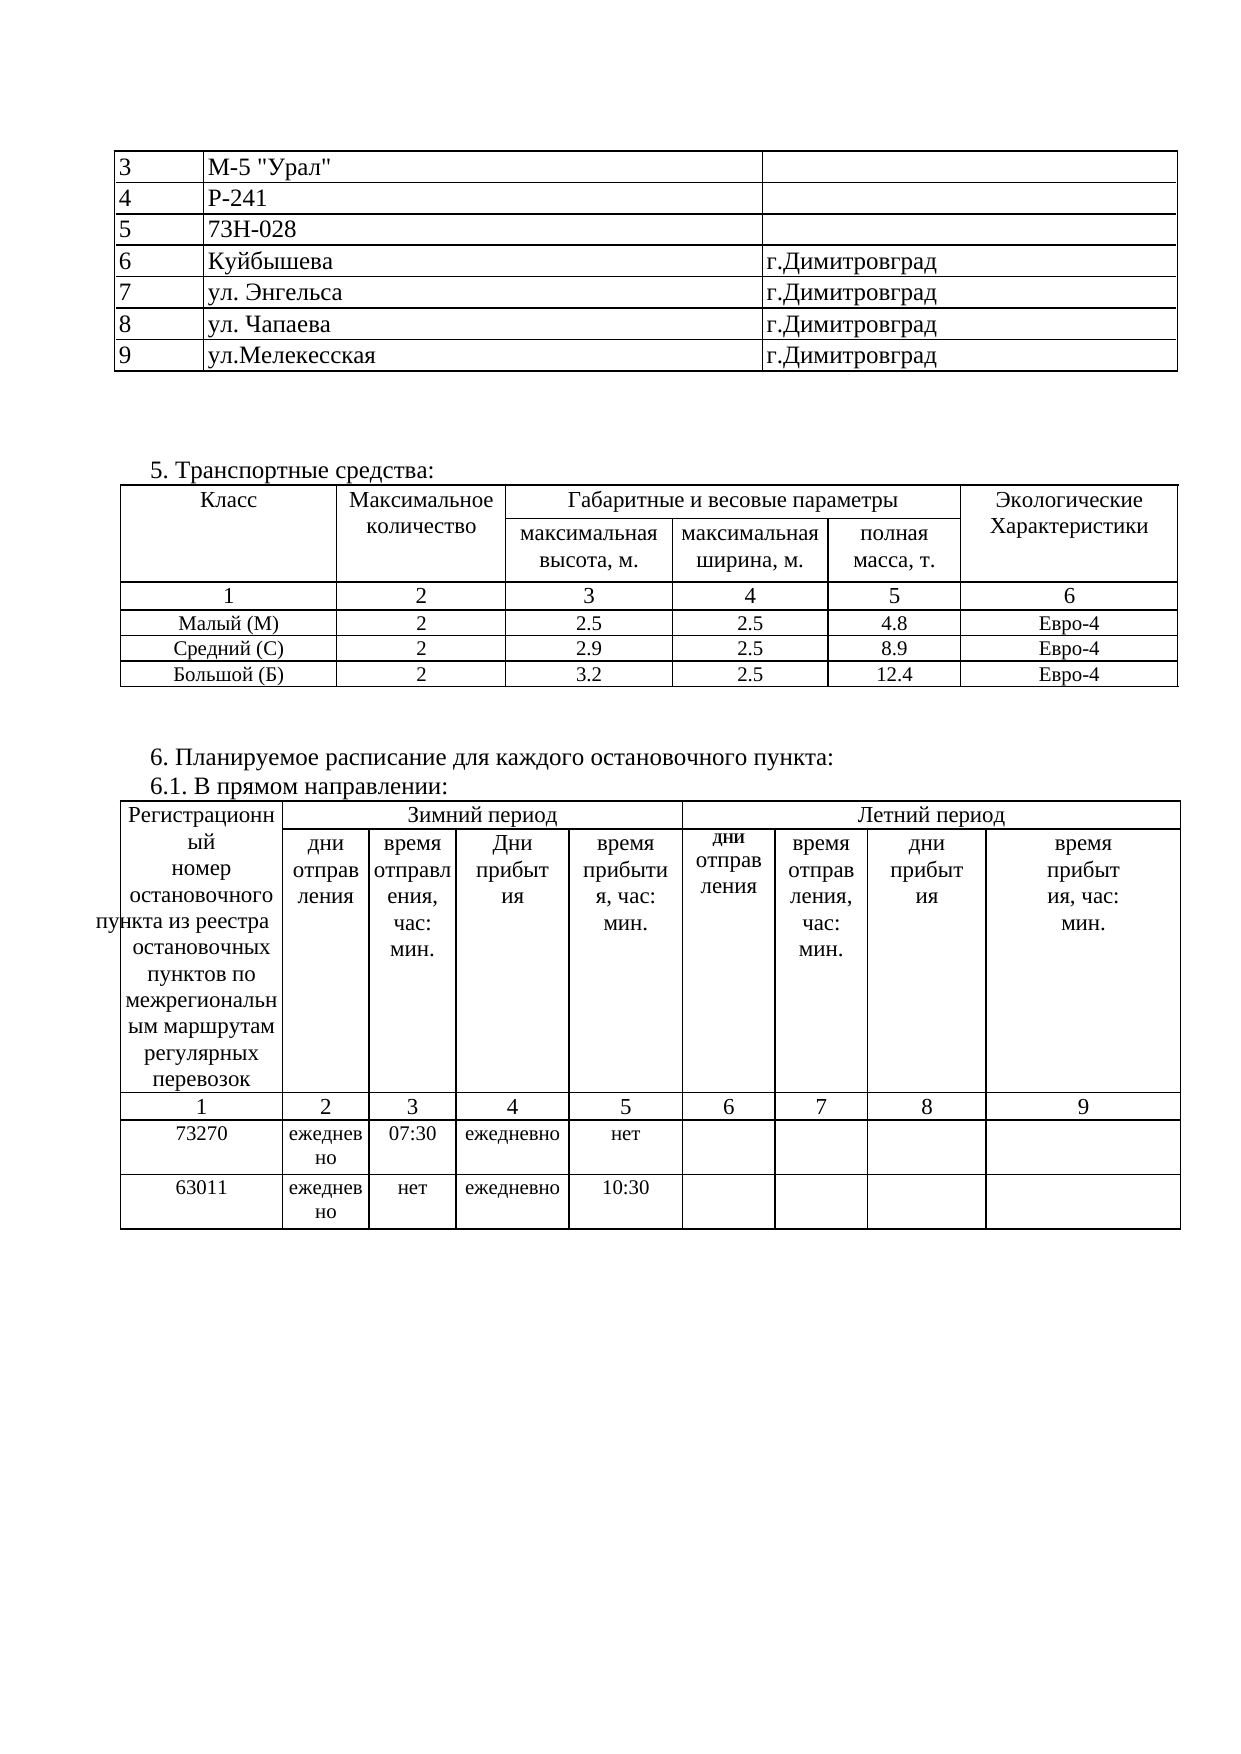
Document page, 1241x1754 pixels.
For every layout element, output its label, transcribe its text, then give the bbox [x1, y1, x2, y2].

table_cell [776, 1121, 867, 1174]
table_cell дни отправ ления [283, 830, 368, 1091]
table_cell 5 [829, 583, 960, 609]
table_header Экологические Характеристики [961, 486, 1177, 581]
text 5. Транспортные средства: [150, 456, 1090, 484]
table_cell [868, 1121, 985, 1174]
table_cell полная масса, т. [829, 519, 960, 581]
table_cell 6 [961, 583, 1177, 609]
table_cell 1 [121, 583, 336, 609]
table_cell [763, 213, 1177, 244]
table_cell ДНИ отправ ления [683, 830, 774, 1091]
table_cell 5 [115, 214, 203, 244]
table_cell 8.9 [829, 636, 960, 660]
table_cell время прибыт ия, час: мин. [987, 830, 1180, 1091]
table_cell максимальная высота, м. [506, 519, 672, 581]
table_cell 4.8 [829, 611, 960, 634]
table_cell 2.9 [506, 636, 672, 660]
table_header Габаритные и весовые параметры [506, 486, 960, 518]
table_cell Большой (Б) [121, 662, 336, 686]
table_cell 2 [337, 583, 505, 609]
table_cell 2 [283, 1093, 368, 1119]
table_cell 12.4 [829, 662, 960, 686]
table_cell [683, 1175, 774, 1228]
text 6. Планируемое расписание для каждого остановочного пункта: [150, 742, 1090, 771]
table_cell 10:30 [570, 1175, 682, 1228]
table_cell максимальная ширина, м. [673, 519, 827, 581]
table_cell 63011 [121, 1175, 282, 1228]
table_cell время прибыти я, час: мин. [570, 830, 682, 1091]
table_cell ежедневно [283, 1121, 368, 1174]
table_cell 3 [115, 152, 203, 181]
table_cell Малый (М) [121, 611, 336, 634]
table_cell г.Димитровград [763, 339, 1177, 370]
table_cell 4 [115, 183, 203, 213]
table_cell [683, 1121, 774, 1174]
table_cell ежедневно [457, 1175, 568, 1228]
table_cell 5 [570, 1093, 682, 1119]
table_cell нет [370, 1175, 455, 1228]
table_cell 9 [115, 340, 203, 370]
table_cell 2.5 [673, 636, 827, 660]
table_cell нет [570, 1121, 682, 1174]
table_cell 4 [673, 583, 827, 609]
table_cell ежедневно [283, 1175, 368, 1228]
table_cell ул. Энгельса [204, 277, 762, 307]
table_cell 2.5 [506, 611, 672, 634]
table_cell ул.Мелекесская [204, 340, 762, 370]
table_cell [868, 1175, 985, 1228]
table_cell Дни прибыт ия [457, 830, 568, 1091]
table_cell 2.5 [673, 662, 827, 686]
table_cell 3 [370, 1093, 455, 1119]
table_cell [763, 181, 1177, 213]
table_header Зимний период [283, 802, 682, 828]
table_cell [776, 1175, 867, 1228]
table_cell 2 [337, 636, 505, 660]
table_cell 8 [868, 1093, 985, 1119]
table_cell 6 [683, 1093, 774, 1119]
table_cell Р-241 [204, 183, 762, 213]
table_cell г.Димитровград [763, 307, 1177, 339]
table_cell дни прибыт ия [868, 830, 985, 1091]
table_header Максимальное количество [337, 486, 505, 581]
table_cell ежедневно [457, 1121, 568, 1174]
table_cell время отправл ения, час: мин. [370, 830, 455, 1091]
table_cell 7 [115, 277, 203, 307]
table_cell Куйбышева [204, 246, 762, 276]
table_cell 4 [457, 1093, 568, 1119]
table_cell [987, 1175, 1180, 1228]
table_cell 2.5 [673, 611, 827, 634]
table_cell Евро-4 [961, 636, 1177, 660]
table_header Летний период [683, 802, 1180, 828]
table_cell 73270 [121, 1121, 282, 1174]
table_cell 2 [337, 662, 505, 686]
table_cell 7 [776, 1093, 867, 1119]
table_cell 3.2 [506, 662, 672, 686]
table_cell 2 [337, 611, 505, 634]
table_header Класс [121, 486, 336, 581]
table_cell 3 [506, 583, 672, 609]
table_cell 07:30 [370, 1121, 455, 1174]
table_cell Средний (С) [121, 636, 336, 660]
table_header Регистрационный номер остановочного пункта из реестра остановочных пунктов по межрегиональным маршрутам регулярных перевозок [121, 802, 282, 1091]
table_cell г.Димитровград [763, 276, 1177, 307]
table_cell г.Димитровград [763, 244, 1177, 276]
table_cell Евро-4 [961, 611, 1177, 634]
table_cell ул. Чапаева [204, 309, 762, 339]
table_cell Евро-4 [961, 662, 1177, 686]
table_cell М-5 "Урал" [204, 152, 762, 181]
text 6.1. В прямом направлении: [150, 771, 1090, 800]
table_cell время отправ ления, час: мин. [776, 830, 867, 1091]
table_cell [987, 1121, 1180, 1174]
table_cell 6 [115, 245, 203, 276]
table_cell 1 [121, 1093, 282, 1119]
table_cell [763, 152, 1177, 181]
table_cell 73Н-028 [204, 215, 762, 244]
table_cell 9 [987, 1093, 1180, 1119]
table_cell 8 [115, 308, 203, 339]
